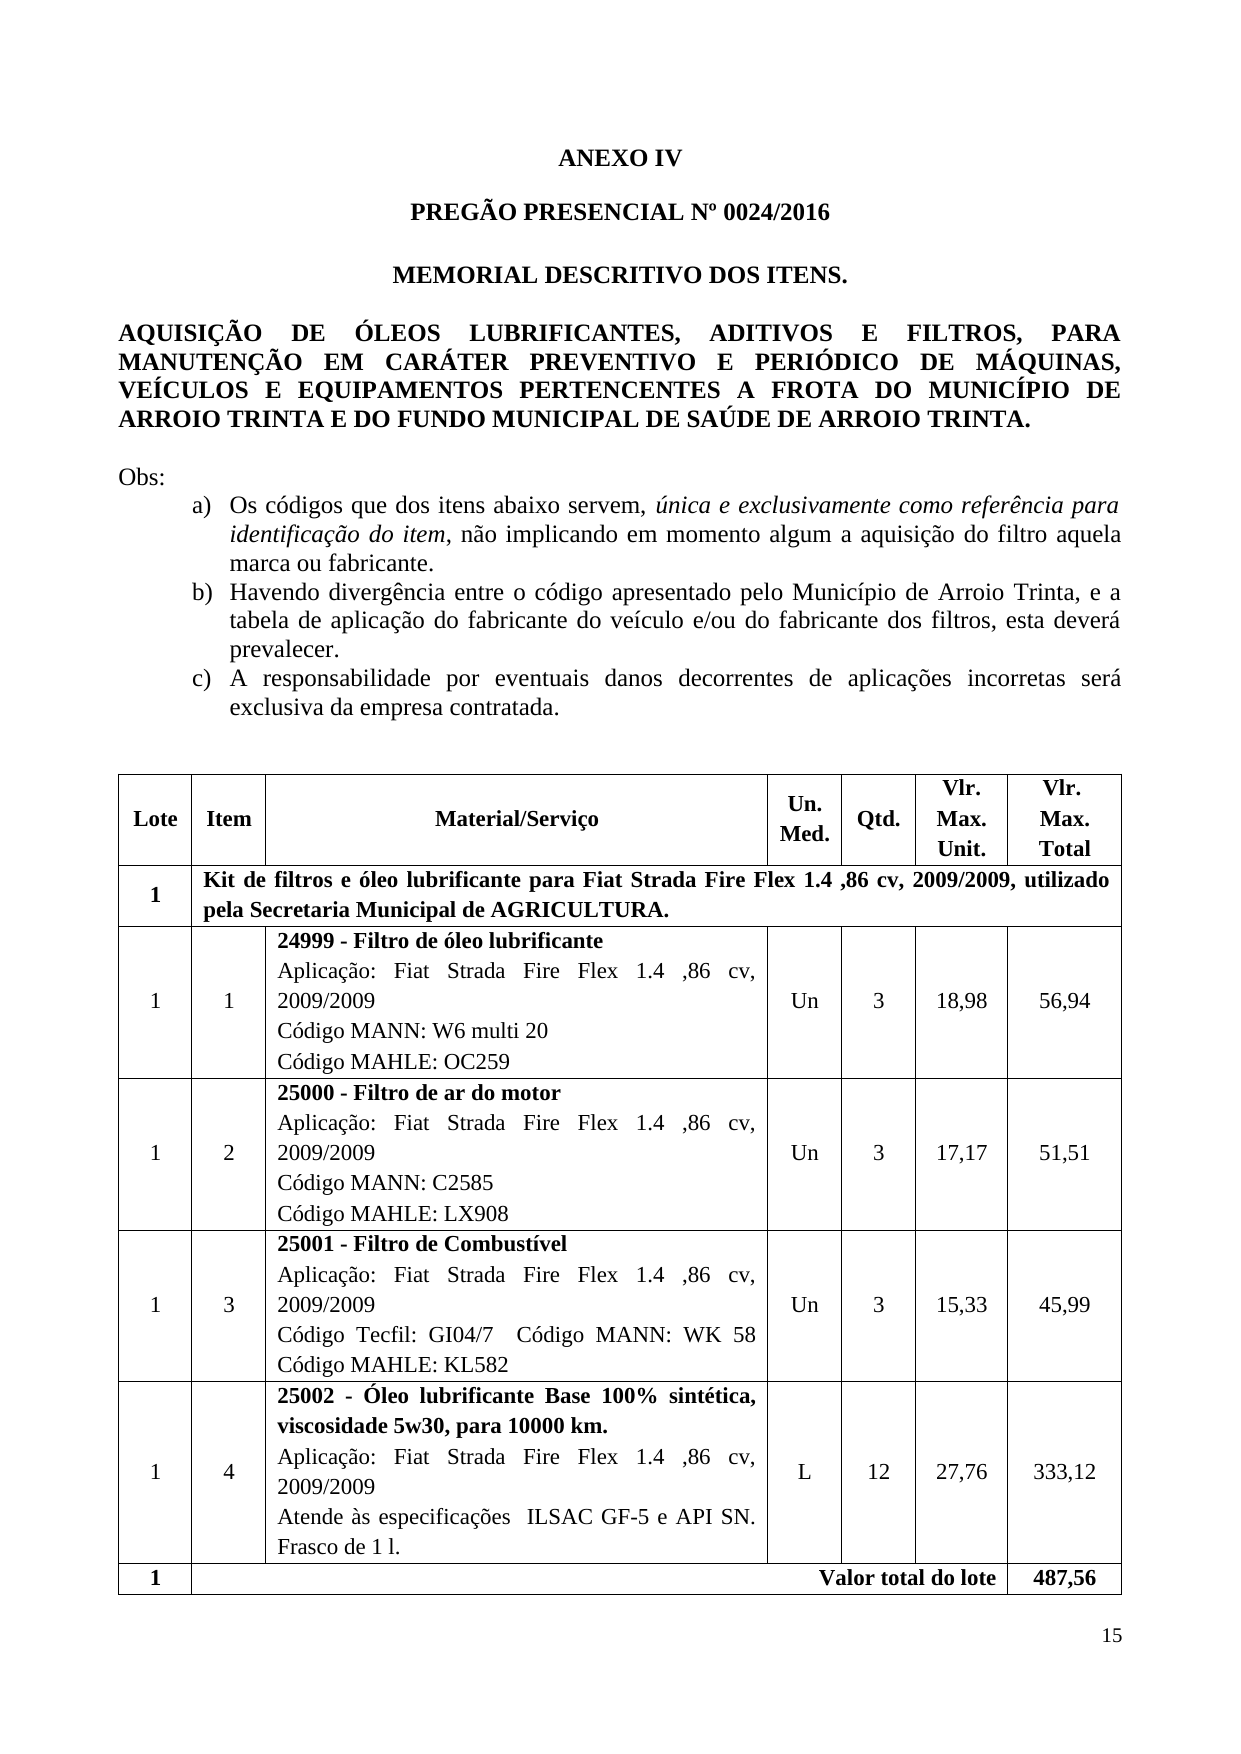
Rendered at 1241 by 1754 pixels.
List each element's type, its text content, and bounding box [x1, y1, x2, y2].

table_header Material/Serviço [266, 775, 767, 865]
table_cell Kit de filtros e óleo lubrificante para Fiat Strada Fire Flex 1.4 ,86 cv, 2009/2009, utilizado pela Secretaria Municipal de AGRICULTURA. [192, 866, 1121, 926]
table_cell 1 [119, 866, 191, 926]
table_cell Valor total do lote [192, 1564, 1007, 1594]
table_cell 2 [192, 1079, 265, 1229]
table_header Vlr. Max. Unit. [916, 775, 1007, 865]
table_cell 3 [842, 1079, 915, 1229]
text AQUISIÇÃO DE ÓLEOS LUBRIFICANTES, ADITIVOS E FILTROS, PARA MANUTENÇÃO EM CARÁTER PREVENTIVO E PERIÓDICO DE MÁQUINAS, VEÍCULOS E EQUIPAMENTOS PERTENCENTES A FROTA DO MUNICÍPIO DE ARROIO TRINTA E DO FUNDO MUNICIPAL DE SAÚDE DE ARROIO TRINTA. [118, 318, 1122, 433]
table_cell 3 [842, 1231, 915, 1381]
table_header Un. Med. [768, 775, 841, 865]
table_cell 3 [842, 927, 915, 1078]
table_cell 25002 - Óleo lubrificante Base 100% sintética, viscosidade 5w30, para 10000 km. Aplicação: Fiat Strada Fire Flex 1.4 ,86 cv, 2009/2009 Atende às especificações ILSAC GF-5 e API SN. Frasco de 1 l. [266, 1382, 767, 1563]
table_header Item [192, 775, 265, 865]
text Obs: [118, 462, 1122, 491]
table_header Qtd. [842, 775, 915, 865]
table_cell 4 [192, 1382, 265, 1563]
table_cell 27,76 [916, 1382, 1007, 1563]
table_cell 24999 - Filtro de óleo lubrificante Aplicação: Fiat Strada Fire Flex 1.4 ,86 cv, 2009/2009 Código MANN: W6 multi 20 Código MAHLE: OC259 [266, 927, 767, 1078]
table_cell 1 [119, 1382, 191, 1563]
table_cell 1 [119, 1564, 191, 1594]
table_cell 12 [842, 1382, 915, 1563]
table_cell 25001 - Filtro de Combustível Aplicação: Fiat Strada Fire Flex 1.4 ,86 cv, 2009/2009 Código Tecfil: GI04/7 Código MANN: WK 58 Código MAHLE: KL582 [266, 1231, 767, 1381]
table_cell 1 [192, 927, 265, 1078]
table_cell 51,51 [1008, 1079, 1121, 1229]
subtitle ANEXO IV [118, 143, 1122, 172]
table_header Lote [119, 775, 191, 865]
table_cell 45,99 [1008, 1231, 1121, 1381]
text MEMORIAL DESCRITIVO DOS ITENS. [118, 261, 1122, 289]
table_cell Un [768, 1231, 841, 1381]
table_cell 333,12 [1008, 1382, 1121, 1563]
table_cell 1 [119, 927, 191, 1078]
table_cell L [768, 1382, 841, 1563]
table_cell 487,56 [1008, 1564, 1121, 1594]
table_cell 1 [119, 1231, 191, 1381]
list Os códigos que dos itens abaixo servem, única e exclusivamente como referência para identificação do item, não implicando em momento algum a aquisição do filtro aquela marca ou fabricante. [192, 491, 1122, 577]
table_header Vlr. Max. Total [1008, 775, 1121, 865]
list A responsabilidade por eventuais danos decorrentes de aplicações incorretas será exclusiva da empresa contratada. [192, 663, 1122, 721]
subtitle PREGÃO PRESENCIAL Nº 0024/2016 [118, 197, 1122, 226]
table_cell 3 [192, 1231, 265, 1381]
table_cell 56,94 [1008, 927, 1121, 1078]
table_cell 1 [119, 1079, 191, 1229]
table_cell Un [768, 1079, 841, 1229]
table_cell 25000 - Filtro de ar do motor Aplicação: Fiat Strada Fire Flex 1.4 ,86 cv, 2009/2009 Código MANN: C2585 Código MAHLE: LX908 [266, 1079, 767, 1229]
table_cell Un [768, 927, 841, 1078]
table_cell 17,17 [916, 1079, 1007, 1229]
table_cell 18,98 [916, 927, 1007, 1078]
table_cell 15,33 [916, 1231, 1007, 1381]
list Havendo divergência entre o código apresentado pelo Município de Arroio Trinta, e a tabela de aplicação do fabricante do veículo e/ou do fabricante dos filtros, esta deverá prevalecer. [192, 577, 1122, 663]
